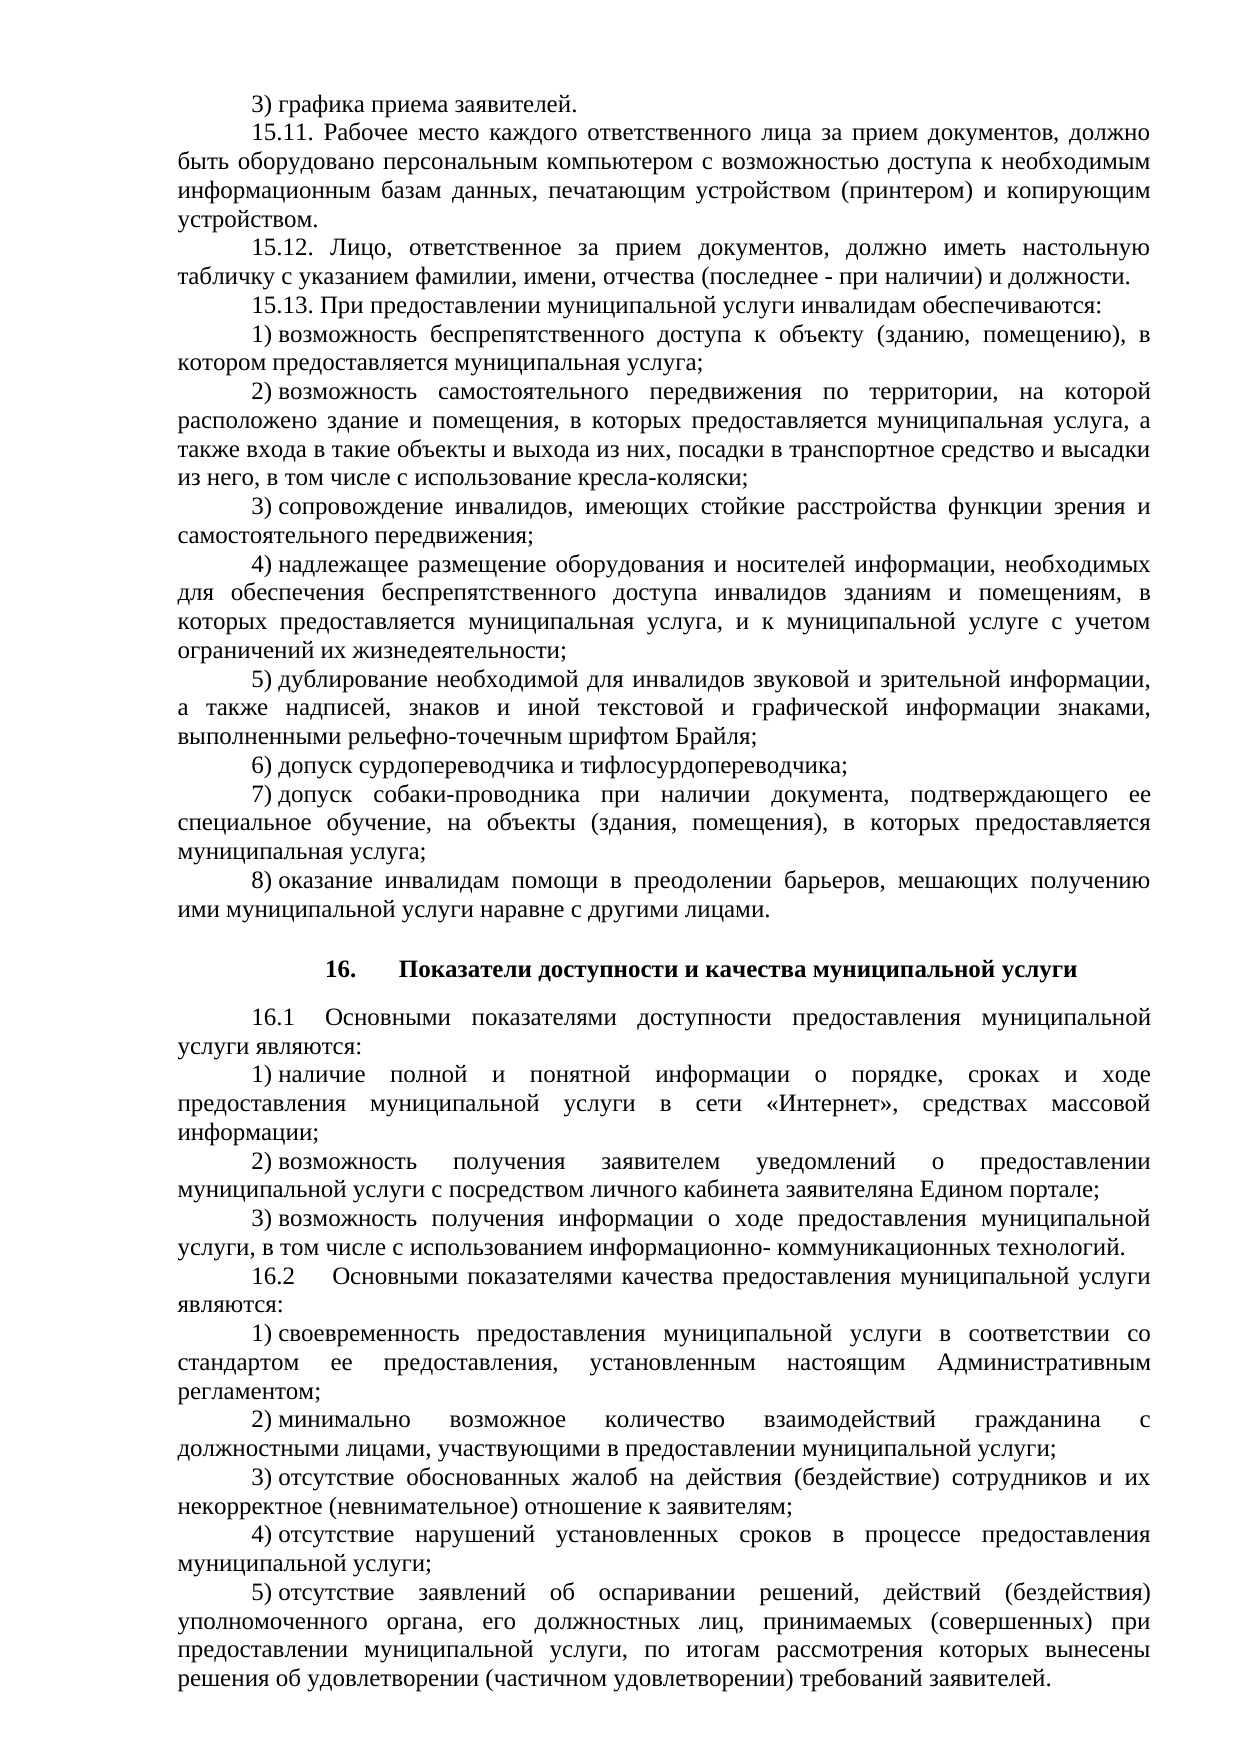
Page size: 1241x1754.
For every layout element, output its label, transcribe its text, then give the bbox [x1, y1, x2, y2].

text 2) возможность получения заявителем уведомлений о предоставлении муниципальной услуги с посредством личного кабинета заявителяна Едином портале; [177, 1146, 1151, 1203]
text 3) отсутствие обоснованных жалоб на действия (бездействие) сотрудников и их некорректное (невнимательное) отношение к заявителям; [177, 1462, 1151, 1519]
text 3) сопровождение инвалидов, имеющих стойкие расстройства функции зрения и самостоятельного передвижения; [177, 491, 1151, 549]
text 2) минимально возможное количество взаимодействий гражданина с должностными лицами, участвующими в предоставлении муниципальной услуги; [177, 1404, 1151, 1462]
text 7) допуск собаки-проводника при наличии документа, подтверждающего ее специальное обучение, на объекты (здания, помещения), в которых предоставляется муниципальная услуга; [177, 779, 1151, 865]
text 15.13. При предоставлении муниципальной услуги инвалидам обеспечиваются: [177, 290, 1151, 319]
list Основными показателями доступности предоставления муниципальной услуги являются: [177, 1002, 1151, 1059]
list Показатели доступности и качества муниципальной услуги [177, 954, 1151, 983]
text 6) допуск сурдопереводчика и тифлосурдопереводчика; [177, 750, 1151, 779]
text 3) возможность получения информации о ходе предоставления муниципальной услуги, в том числе с использованием информационно- коммуникационных технологий. [177, 1203, 1151, 1261]
text 1) своевременность предоставления муниципальной услуги в соответствии со стандартом ее предоставления, установленным настоящим Административным регламентом; [177, 1318, 1151, 1404]
text 3) графика приема заявителей. [177, 89, 1151, 117]
text 1) возможность беспрепятственного доступа к объекту (зданию, помещению), в котором предоставляется муниципальная услуга; [177, 319, 1151, 376]
text 4) отсутствие нарушений установленных сроков в процессе предоставления муниципальной услуги; [177, 1519, 1151, 1577]
text 15.12. Лицо, ответственное за прием документов, должно иметь настольную табличку с указанием фамилии, имени, отчества (последнее - при наличии) и должности. [177, 232, 1151, 290]
text 1) наличие полной и понятной информации о порядке, сроках и ходе предоставления муниципальной услуги в сети «Интернет», средствах массовой информации; [177, 1059, 1151, 1146]
text 4) надлежащее размещение оборудования и носителей информации, необходимых для обеспечения беспрепятственного доступа инвалидов зданиям и помещениям, в которых предоставляется муниципальная услуга, и к муниципальной услуге с учетом ограничений их жизнедеятельности; [177, 549, 1151, 664]
text 2) возможность самостоятельного передвижения по территории, на которой расположено здание и помещения, в которых предоставляется муниципальная услуга, а также входа в такие объекты и выхода из них, посадки в транспортное средство и высадки из него, в том числе с использование кресла-коляски; [177, 376, 1151, 491]
list Основными показателями качества предоставления муниципальной услуги являются: [177, 1261, 1151, 1318]
text 8) оказание инвалидам помощи в преодолении барьеров, мешающих получению ими муниципальной услуги наравне с другими лицами. [177, 865, 1151, 922]
text 5) отсутствие заявлений об оспаривании решений, действий (бездействия) уполномоченного органа, его должностных лиц, принимаемых (совершенных) при предоставлении муниципальной услуги, по итогам рассмотрения которых вынесены решения об удовлетворении (частичном удовлетворении) требований заявителей. [177, 1577, 1151, 1692]
text 5) дублирование необходимой для инвалидов звуковой и зрительной информации, а также надписей, знаков и иной текстовой и графической информации знаками, выполненными рельефно-точечным шрифтом Брайля; [177, 664, 1151, 750]
text 15.11. Рабочее место каждого ответственного лица за прием документов, должно быть оборудовано персональным компьютером с возможностью доступа к необходимым информационным базам данных, печатающим устройством (принтером) и копирующим устройством. [177, 117, 1151, 232]
